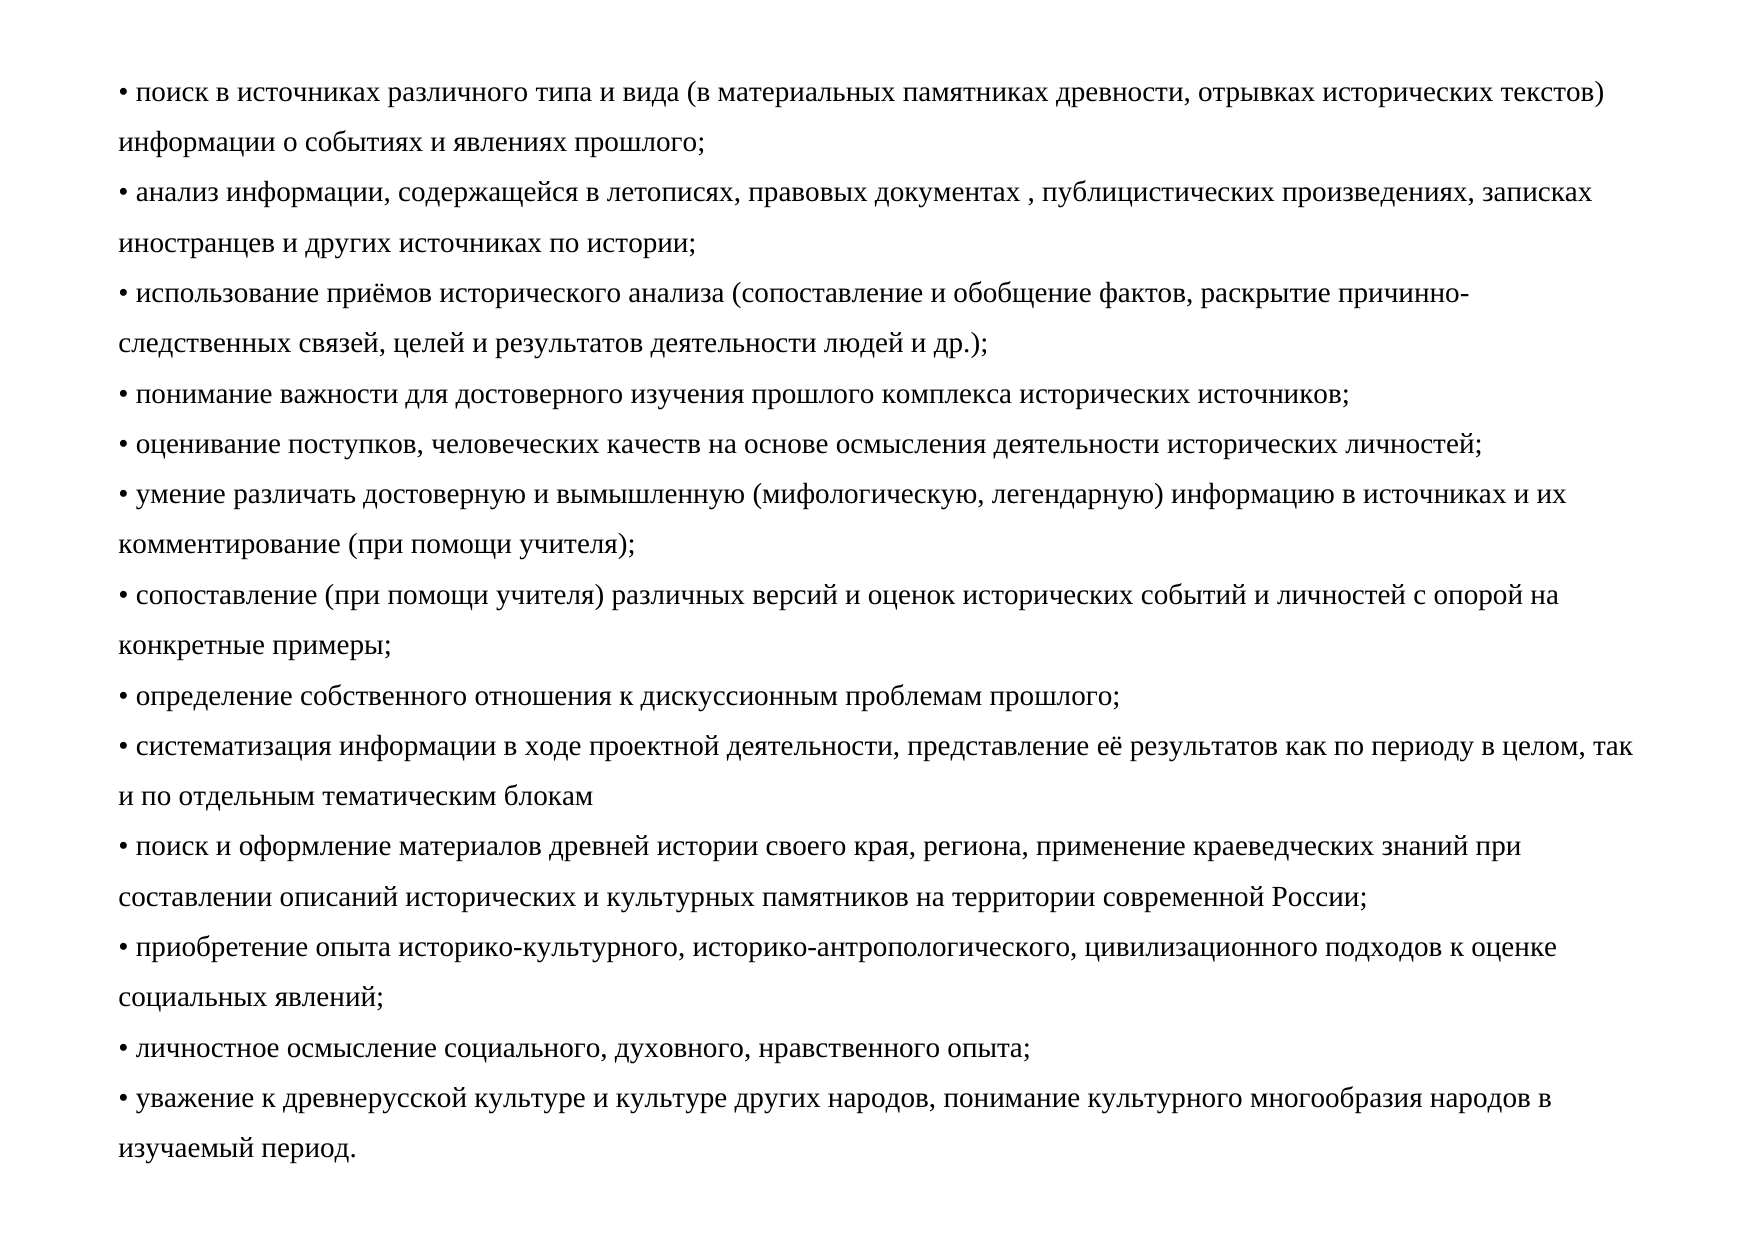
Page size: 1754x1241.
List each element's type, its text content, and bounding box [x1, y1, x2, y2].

text • личностное осмысление социального, духовного, нравственного опыта; [118, 1030, 1636, 1063]
text • анализ информации, содержащейся в летописях, правовых документах , публицистических произведениях, записках иностранцев и других источниках по истории; [118, 174, 1636, 258]
text • поиск и оформление материалов древней истории своего края, региона, применение краеведческих знаний при составлении описаний исторических и культурных памятников на территории современной России; [118, 828, 1636, 912]
text • понимание важности для достоверного изучения прошлого комплекса исторических источников; [118, 376, 1636, 409]
text • использование приёмов исторического анализа (сопоставление и обобщение фактов, раскрытие причинно-следственных связей, целей и результатов деятельности людей и др.); [118, 275, 1636, 359]
text • сопоставление (при помощи учителя) различных версий и оценок исторических событий и личностей с опорой на конкретные примеры; [118, 577, 1636, 661]
text • оценивание поступков, человеческих качеств на основе осмысления деятельности исторических личностей; [118, 426, 1636, 459]
text • приобретение опыта историко-культурного, историко-антропологического, цивилизационного подходов к оценке социальных явлений; [118, 929, 1636, 1013]
text • систематизация информации в ходе проектной деятельности, представление её результатов как по периоду в целом, так и по отдельным тематическим блокам [118, 728, 1636, 812]
text • уважение к древнерусской культуре и культуре других народов, понимание культурного многообразия народов в изучаемый период. [118, 1080, 1636, 1164]
text • умение различать достоверную и вымышленную (мифологическую, легендарную) информацию в источниках и их комментирование (при помощи учителя); [118, 476, 1636, 560]
text • поиск в источниках различного типа и вида (в материальных памятниках древности, отрывках исторических текстов) информации о событиях и явлениях прошлого; [118, 74, 1636, 158]
text • определение собственного отношения к дискуссионным проблемам прошлого; [118, 678, 1636, 711]
